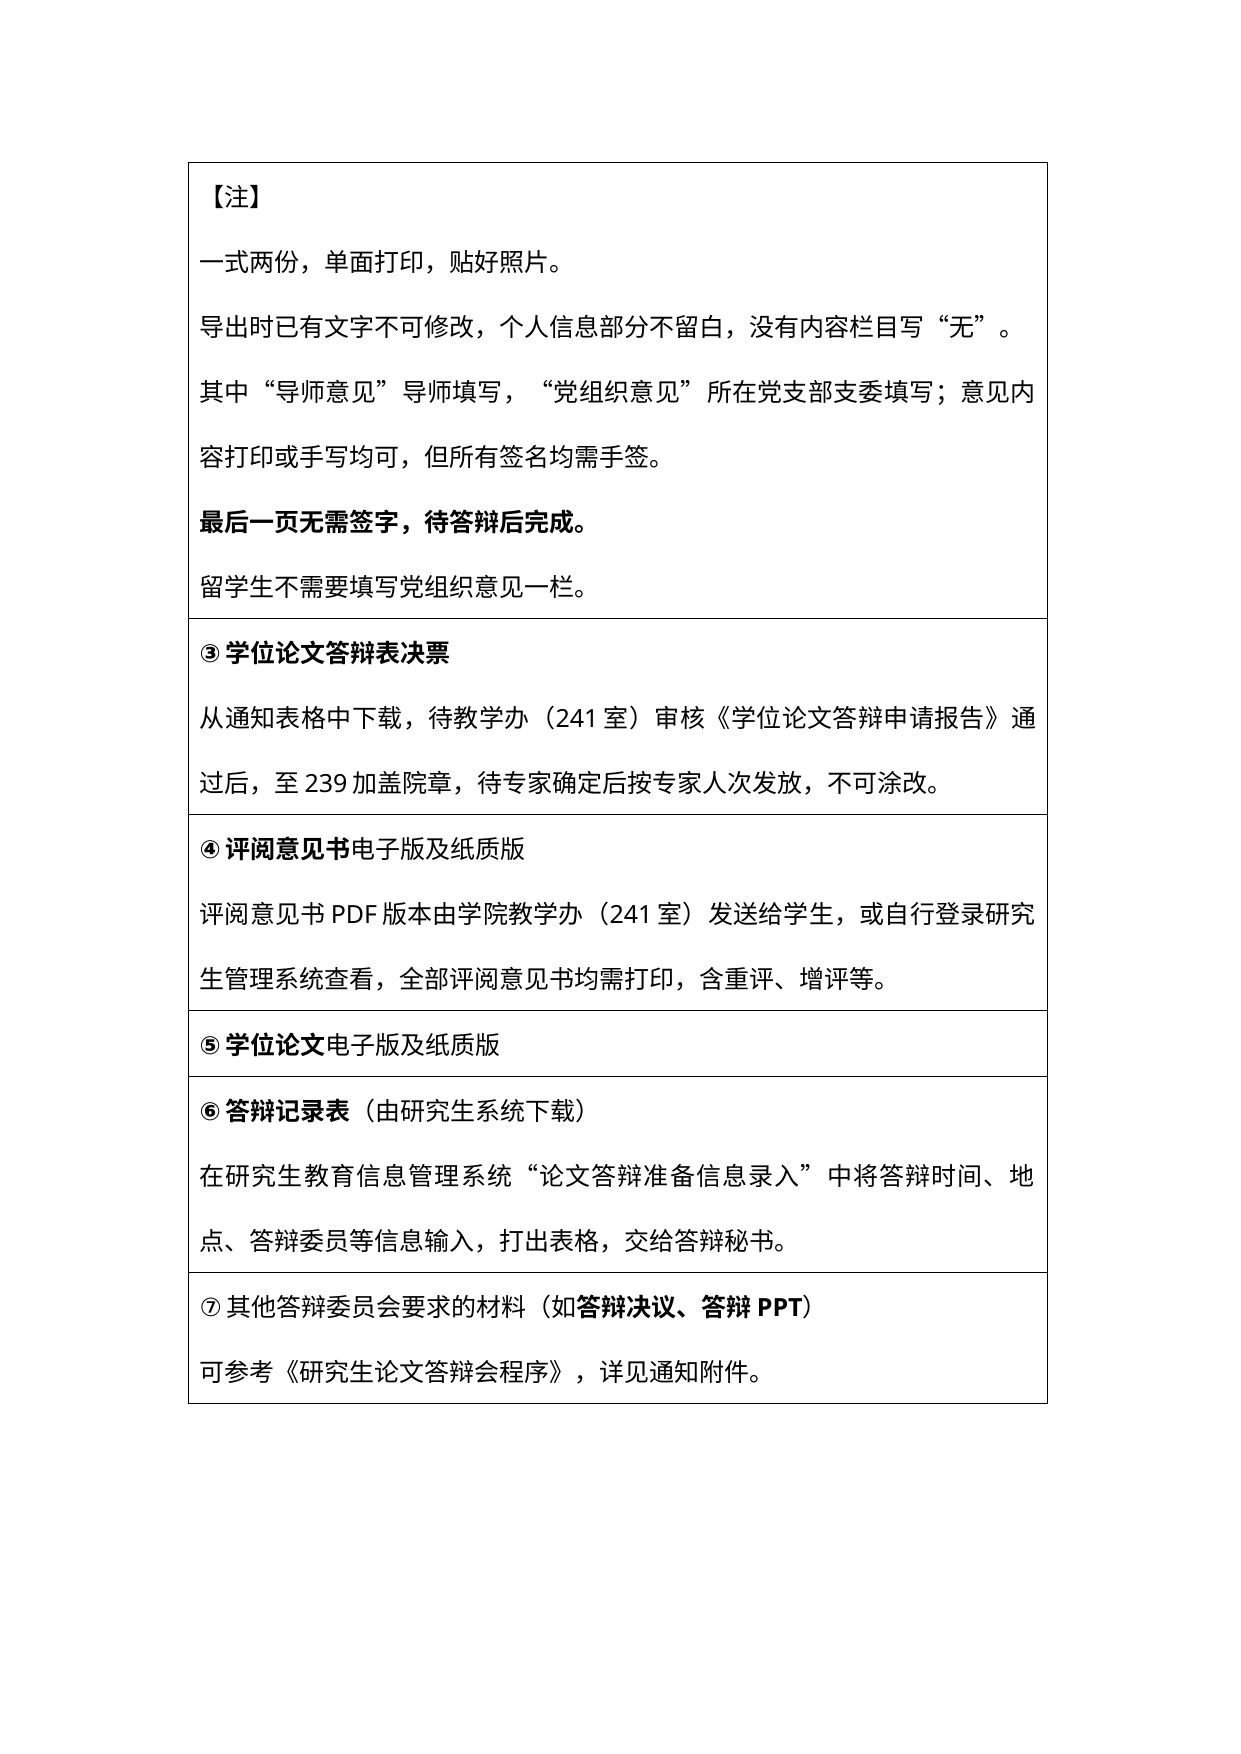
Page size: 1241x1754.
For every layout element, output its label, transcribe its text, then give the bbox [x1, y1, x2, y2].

table_cell ④评阅意见书电子版及纸质版 评阅意见书PDF版本由学院教学办（241室）发送给学生，或自行登录研究生管理系统查看，全部评阅意见书均需打印，含重评、增评等。 [189, 815, 1047, 1010]
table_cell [189, 163, 1047, 618]
table_cell ⑥答辩记录表（由研究生系统下载） 在研究生教育信息管理系统“论文答辩准备信息录入”中将答辩时间、地点、答辩委员等信息输入，打出表格，交给答辩秘书。 [189, 1077, 1047, 1272]
table_cell ③学位论文答辩表决票 从通知表格中下载，待教学办（241室）审核《学位论文答辩申请报告》通过后，至239加盖院章，待专家确定后按专家人次发放，不可涂改。 [189, 619, 1047, 814]
table_cell ⑦其他答辩委员会要求的材料（如答辩决议、答辩PPT） 可参考《研究生论文答辩会程序》，详见通知附件。 [189, 1273, 1047, 1403]
table_cell ⑤学位论文电子版及纸质版 [189, 1011, 1047, 1076]
